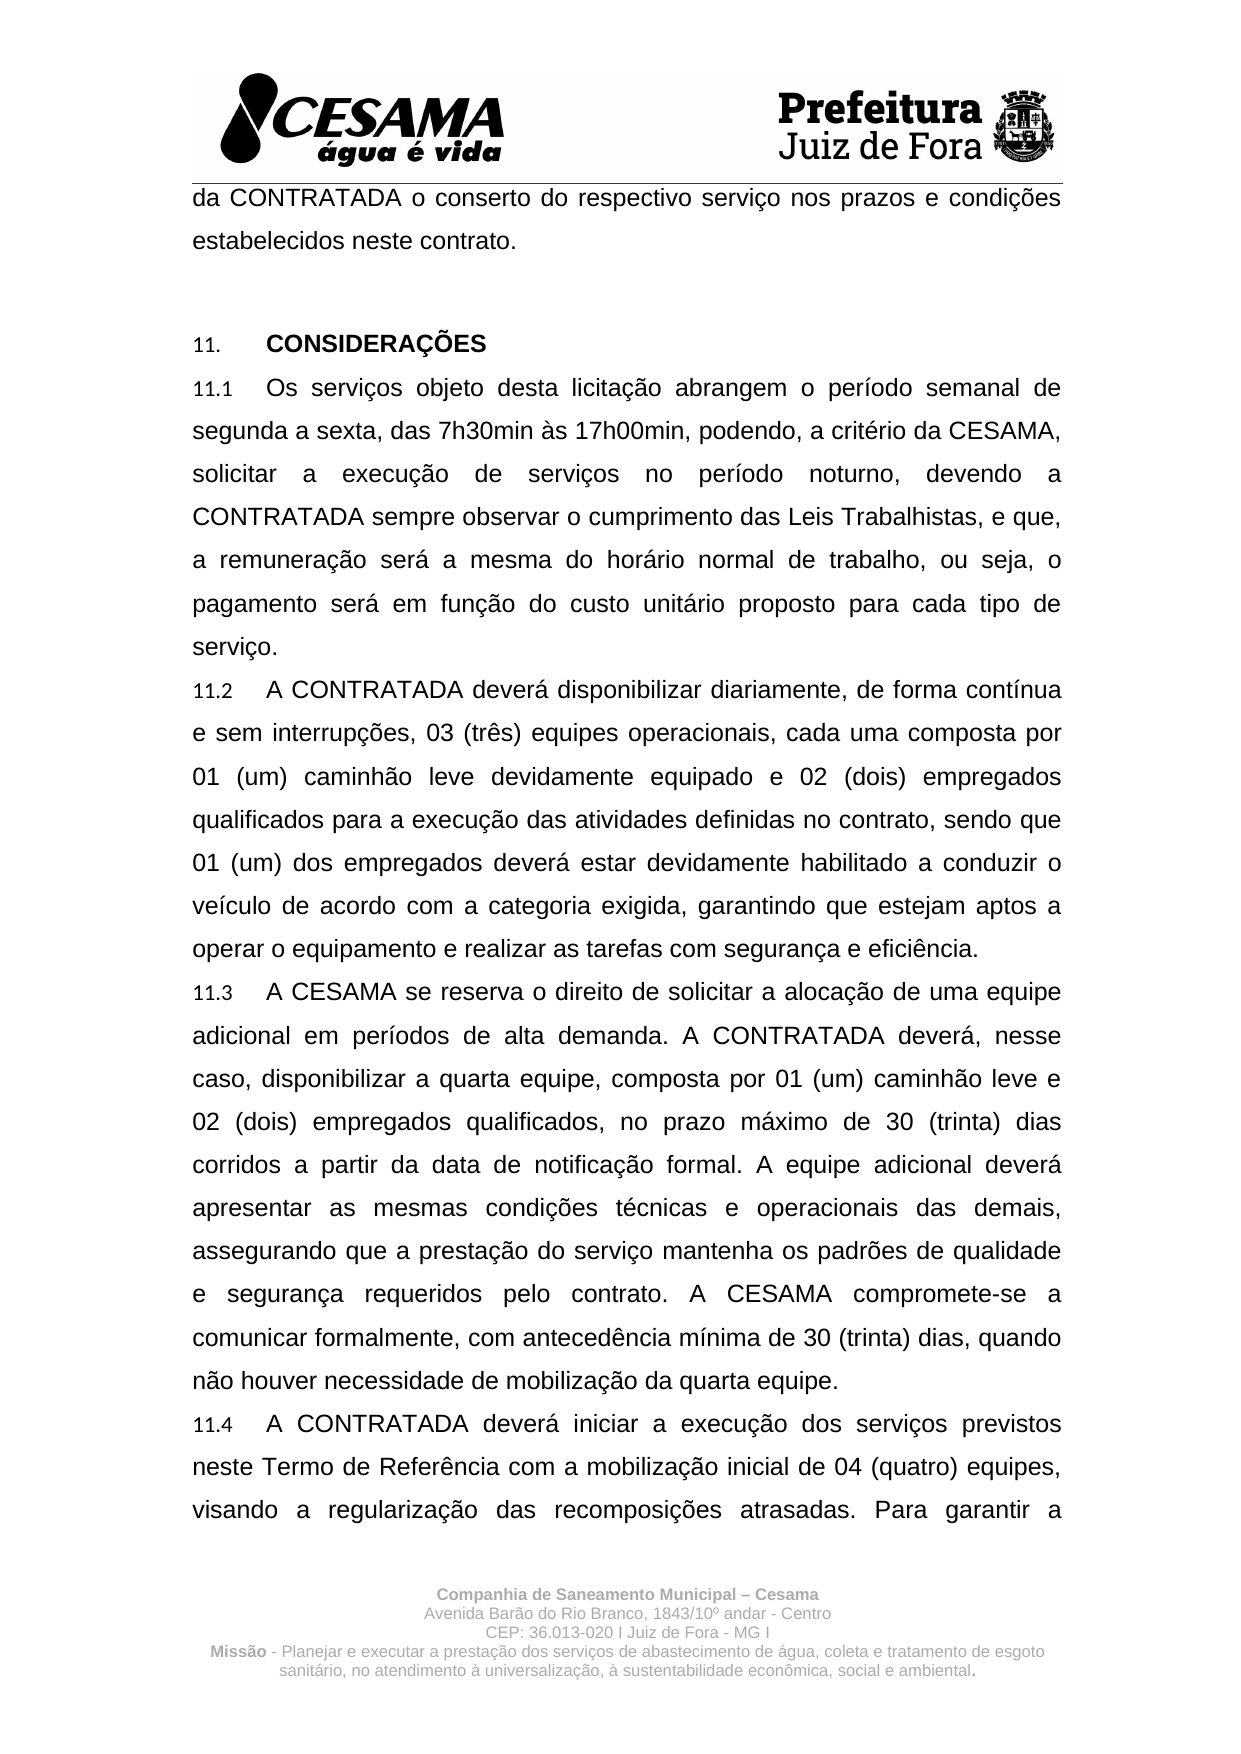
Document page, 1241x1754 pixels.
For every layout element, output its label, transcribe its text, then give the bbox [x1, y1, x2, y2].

list A CESAMA se reserva o direito de solicitar a alocação de uma equipe adicional em períodos de alta demanda. A CONTRATADA deverá, nesse caso, disponibilizar a quarta equipe, composta por 01 (um) caminhão leve e 02 (dois) empregados qualificados, no prazo máximo de 30 (trinta) dias corridos a partir da data de notificação formal. A equipe adicional deverá apresentar as mesmas condições técnicas e operacionais das demais, assegurando que a prestação do serviço mantenha os padrões de qualidade e segurança requeridos pelo contrato. A CESAMA compromete-se a comunicar formalmente, com antecedência mínima de 30 (trinta) dias, quando não houver necessidade de mobilização da quarta equipe. [192, 977, 1063, 1394]
list CONSIDERAÇÕES [192, 329, 1063, 358]
list A CONTRATADA deverá disponibilizar diariamente, de forma contínua e sem interrupções, 03 (três) equipes operacionais, cada uma composta por 01 (um) caminhão leve devidamente equipado e 02 (dois) empregados qualificados para a execução das atividades definidas no contrato, sendo que 01 (um) dos empregados deverá estar devidamente habilitado a conduzir o veículo de acordo com a categoria exigida, garantindo que estejam aptos a operar o equipamento e realizar as tarefas com segurança e eficiência. [192, 675, 1063, 963]
list Os serviços objeto desta licitação abrangem o período semanal de segunda a sexta, das 7h30min às 17h00min, podendo, a critério da CESAMA, solicitar a execução de serviços no período noturno, devendo a CONTRATADA sempre observar o cumprimento das Leis Trabalhistas, e que, a remuneração será a mesma do horário normal de trabalho, ou seja, o pagamento será em função do custo unitário proposto para cada tipo de serviço. [192, 373, 1063, 661]
picture [192, 73, 1063, 184]
